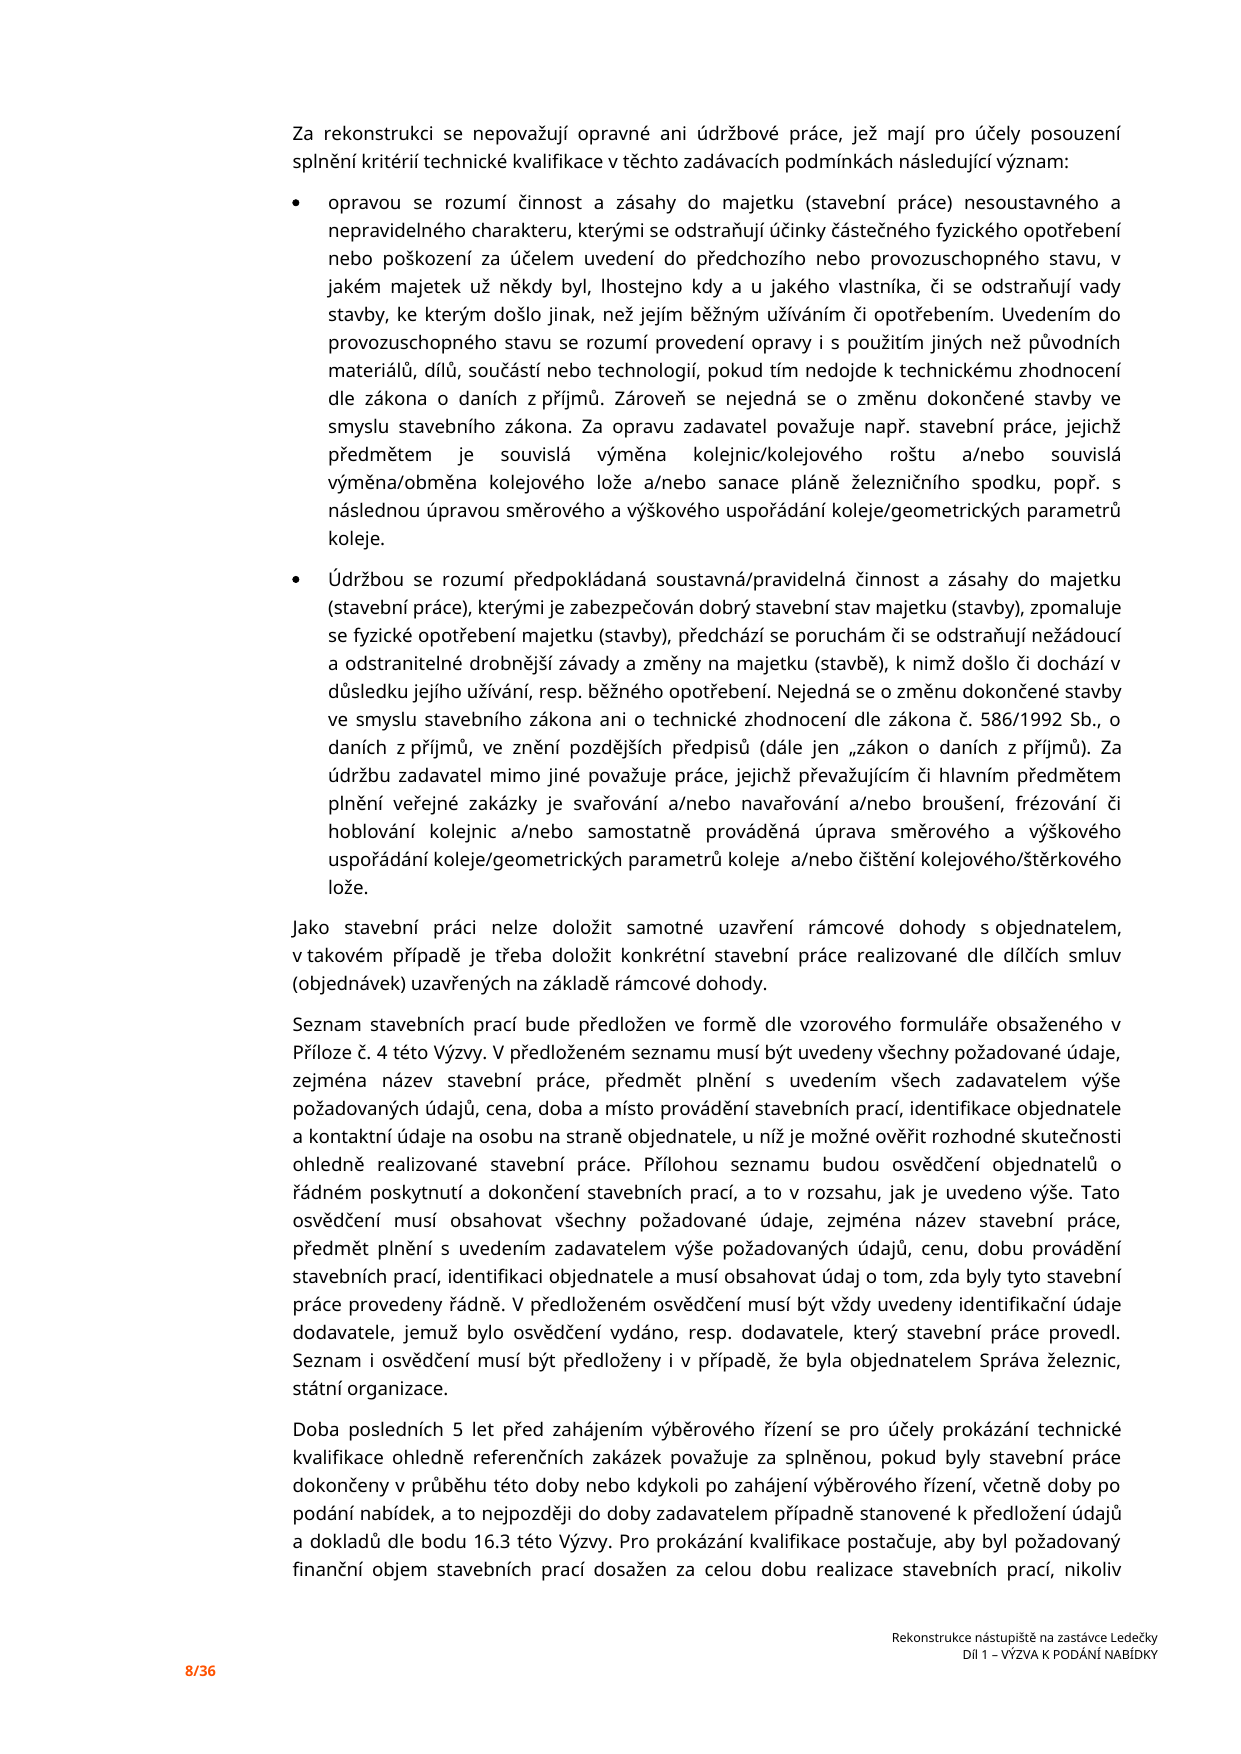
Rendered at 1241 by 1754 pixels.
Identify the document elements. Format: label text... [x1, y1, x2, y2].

text Seznam stavebních prací bude předložen ve formě dle vzorového formuláře obsaženého v Příloze č. 4 této Výzvy. V předloženém seznamu musí být uvedeny všechny požadované údaje, zejména název stavební práce, předmět plnění s uvedením všech zadavatelem výše požadovaných údajů, cena, doba a místo provádění stavebních prací, identifikace objednatele a kontaktní údaje na osobu na straně objednatele, u níž je možné ověřit rozhodné skutečnosti ohledně realizované stavební práce. Přílohou seznamu budou osvědčení objednatelů o řádném poskytnutí a dokončení stavebních prací, a to v rozsahu, jak je uvedeno výše. Tato osvědčení musí obsahovat všechny požadované údaje, zejména název stavební práce, předmět plnění s uvedením zadavatelem výše požadovaných údajů, cenu, dobu provádění stavebních prací, identifikaci objednatele a musí obsahovat údaj o tom, zda byly tyto stavební práce provedeny řádně. V předloženém osvědčení musí být vždy uvedeny identifikační údaje dodavatele, jemuž bylo osvědčení vydáno, resp. dodavatele, který stavební práce provedl. Seznam i osvědčení musí být předloženy i v případě, že byla objednatelem Správa železnic, státní organizace. [292, 1011, 1122, 1401]
text Jako stavební práci nelze doložit samotné uzavření rámcové dohody s objednatelem, v takovém případě je třeba doložit konkrétní stavební práce realizované dle dílčích smluv (objednávek) uzavřených na základě rámcové dohody. [292, 915, 1122, 996]
text Údržbou se rozumí předpokládaná soustavná/pravidelná činnost a zásahy do majetku (stavební práce), kterými je zabezpečován dobrý stavební stav majetku (stavby), zpomaluje se fyzické opotřebení majetku (stavby), předchází se poruchám či se odstraňují nežádoucí a odstranitelné drobnější závady a změny na majetku (stavbě), k nimž došlo či dochází v důsledku jejího užívání, resp. běžného opotřebení. Nejedná se o změnu dokončené stavby ve smyslu stavebního zákona ani o technické zhodnocení dle zákona č. 586/1992 Sb., o daních z příjmů, ve znění pozdějších předpisů (dále jen „zákon o daních z příjmů). Za údržbu zadavatel mimo jiné považuje práce, jejichž převažujícím či hlavním předmětem plnění veřejné zakázky je svařování a/nebo navařování a/nebo broušení, frézování či hoblování kolejnic a/nebo samostatně prováděná úprava směrového a výškového uspořádání koleje/geometrických parametrů koleje a/nebo čištění kolejového/štěrkového lože. [292, 566, 1122, 900]
text Za rekonstrukci se nepovažují opravné ani údržbové práce, jež mají pro účely posouzení splnění kritérií technické kvalifikace v těchto zadávacích podmínkách následující význam: [292, 121, 1122, 174]
text opravou se rozumí činnost a zásahy do majetku (stavební práce) nesoustavného a nepravidelného charakteru, kterými se odstraňují účinky částečného fyzického opotřebení nebo poškození za účelem uvedení do předchozího nebo provozuschopného stavu, v jakém majetek už někdy byl, lhostejno kdy a u jakého vlastníka, či se odstraňují vady stavby, ke kterým došlo jinak, než jejím běžným užíváním či opotřebením. Uvedením do provozuschopného stavu se rozumí provedení opravy i s použitím jiných než původních materiálů, dílů, součástí nebo technologií, pokud tím nedojde k technickému zhodnocení dle zákona o daních z příjmů. Zároveň se nejedná se o změnu dokončené stavby ve smyslu stavebního zákona. Za opravu zadavatel považuje např. stavební práce, jejichž předmětem je souvislá výměna kolejnic/kolejového roštu a/nebo souvislá výměna/obměna kolejového lože a/nebo sanace pláně železničního spodku, popř. s následnou úpravou směrového a výškového uspořádání koleje/geometrických parametrů koleje. [292, 189, 1122, 551]
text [292, 1416, 1122, 1582]
